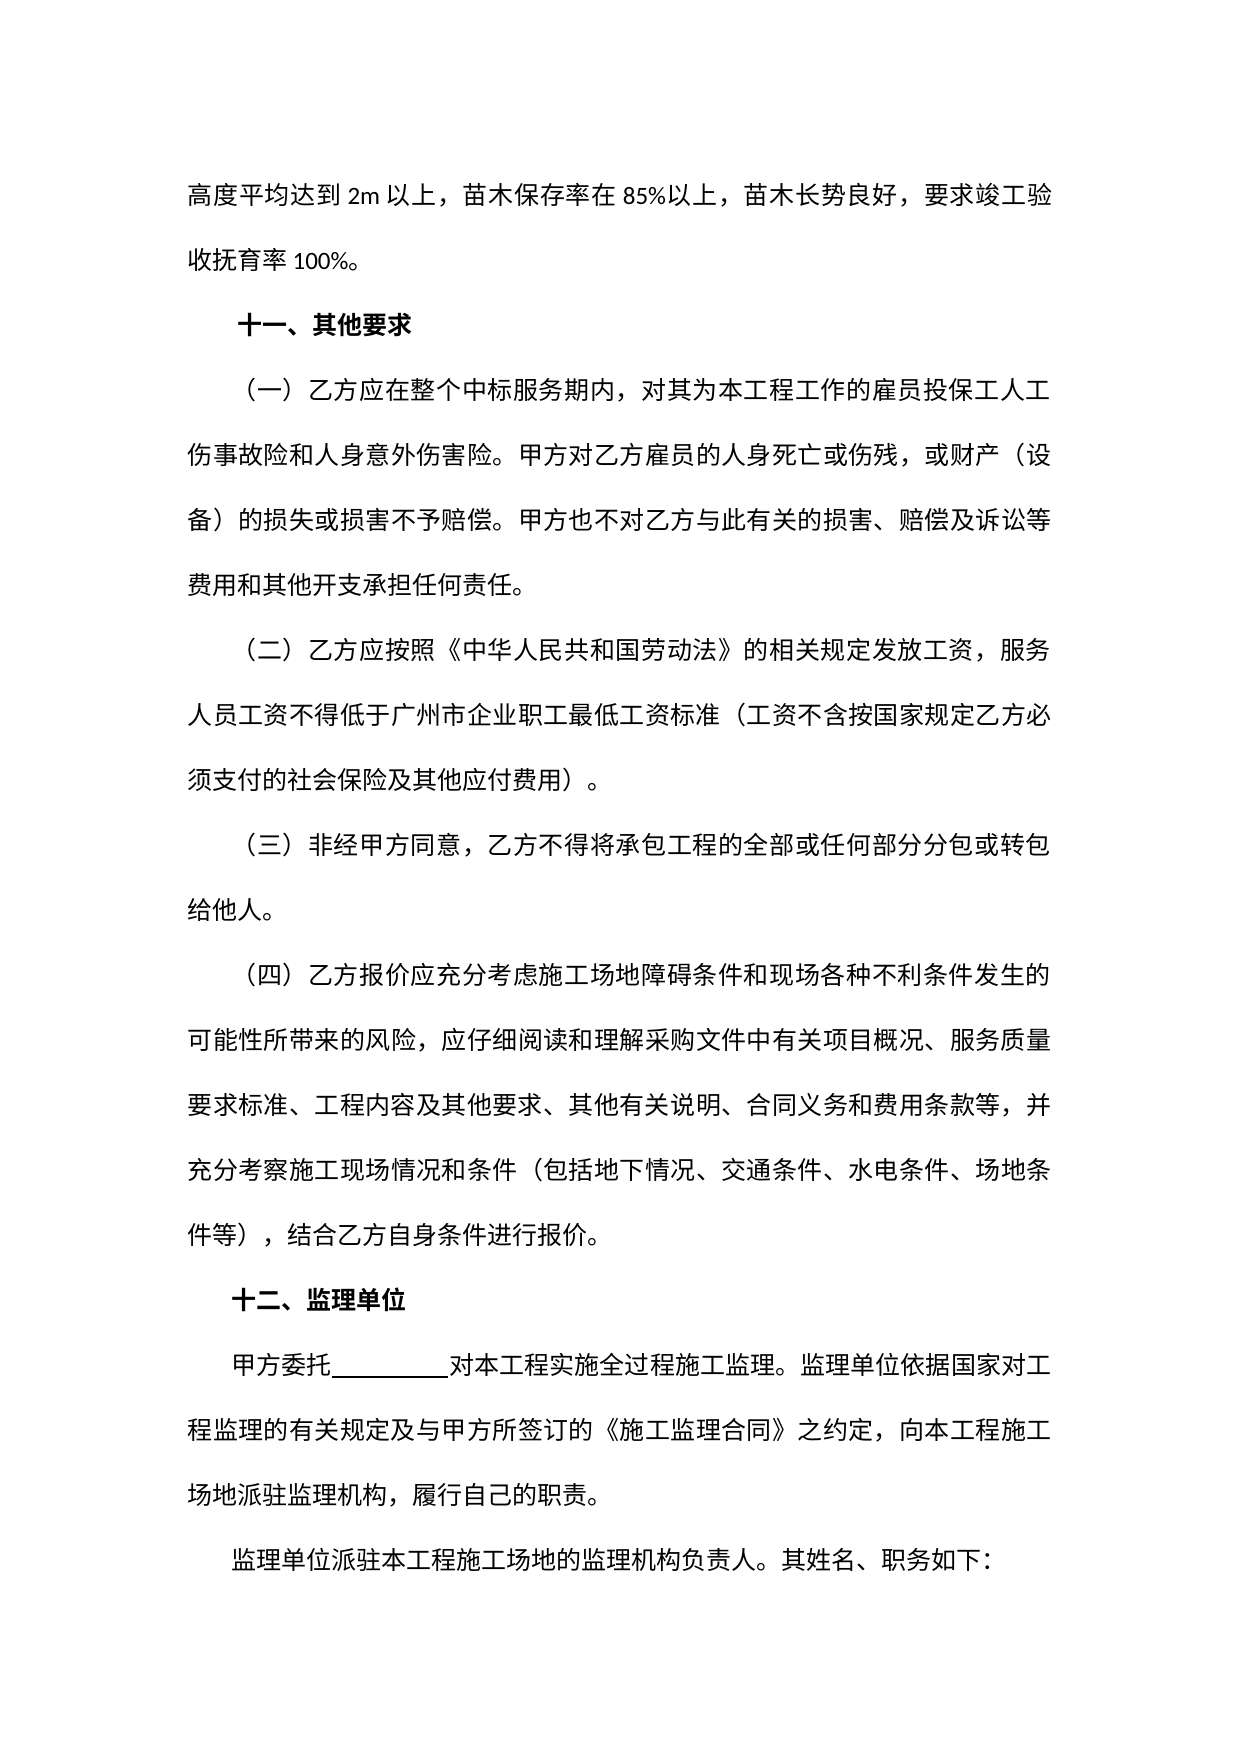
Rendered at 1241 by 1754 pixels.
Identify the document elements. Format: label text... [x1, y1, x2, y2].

text 甲方委托 对本工程实施全过程施工监理。监理单位依据国家对工程监理的有关规定及与甲方所签订的《施工监理合同》之约定，向本工程施工场地派驻监理机构，履行自己的职责。 [187, 1332, 1053, 1527]
text 监理单位派驻本工程施工场地的监理机构负责人。其姓名、职务如下： [187, 1527, 1053, 1592]
text （二）乙方应按照《中华人民共和国劳动法》的相关规定发放工资，服务人员工资不得低于广州市企业职工最低工资标准（工资不含按国家规定乙方必须支付的社会保险及其他应付费用）。 [187, 617, 1053, 812]
text 十一、其他要求 [187, 292, 1053, 357]
text 十二、监理单位 [187, 1267, 1053, 1332]
text （三）非经甲方同意，乙方不得将承包工程的全部或任何部分分包或转包给他人。 [187, 812, 1053, 942]
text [187, 162, 1053, 292]
text （一）乙方应在整个中标服务期内，对其为本工程工作的雇员投保工人工伤事故险和人身意外伤害险。甲方对乙方雇员的人身死亡或伤残，或财产（设备）的损失或损害不予赔偿。甲方也不对乙方与此有关的损害、赔偿及诉讼等费用和其他开支承担任何责任。 [187, 357, 1053, 617]
text （四）乙方报价应充分考虑施工场地障碍条件和现场各种不利条件发生的可能性所带来的风险，应仔细阅读和理解采购文件中有关项目概况、服务质量要求标准、工程内容及其他要求、其他有关说明、合同义务和费用条款等，并充分考察施工现场情况和条件（包括地下情况、交通条件、水电条件、场地条件等），结合乙方自身条件进行报价。 [187, 942, 1053, 1267]
